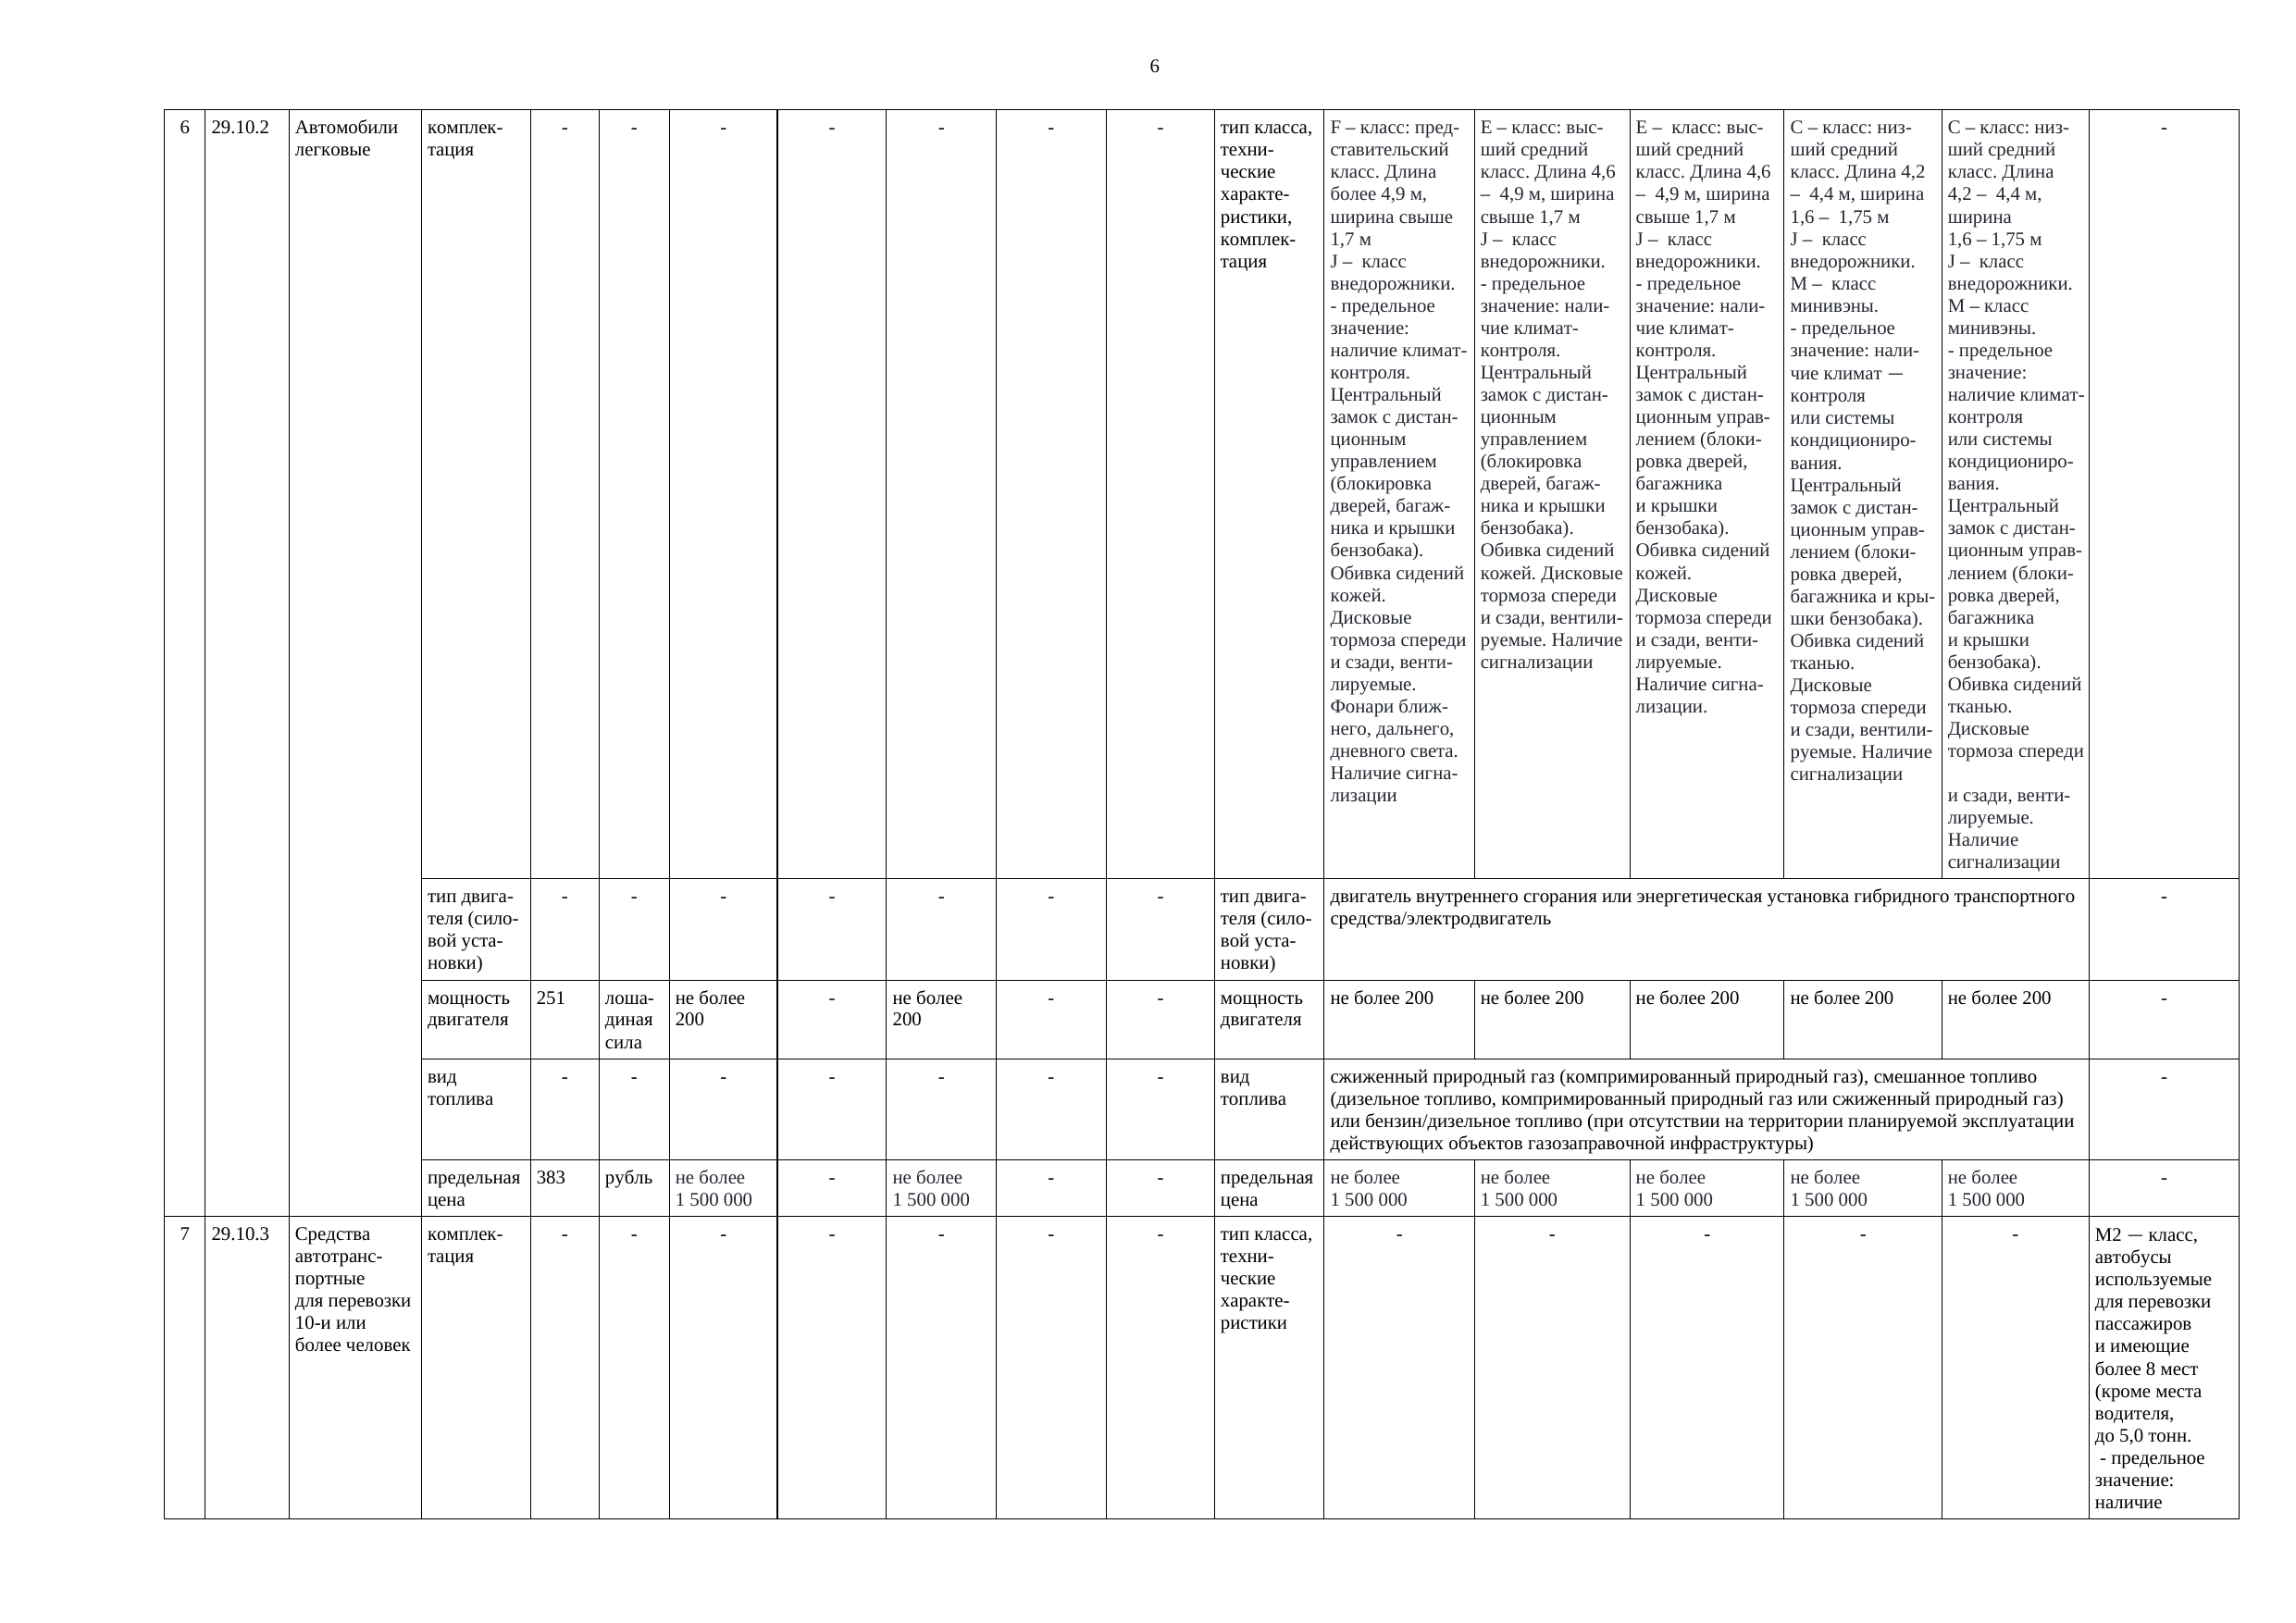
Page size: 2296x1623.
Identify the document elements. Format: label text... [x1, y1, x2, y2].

table_cell - [778, 1059, 886, 1159]
table_cell сжиженный природный газ (компримированный природный газ), смешанное топливо (дизельное топливо, компримированный природный газ или сжиженный природный газ) или бензин/дизельное топливо (при отсутствии на территории планируемой эксплуатации действующих объектов газозаправочной инфраструктуры) [1324, 1059, 2089, 1159]
table_cell лоша-диная сила [600, 981, 669, 1058]
table_header - [1107, 110, 1214, 878]
table_cell не более 200 [1324, 981, 1474, 1058]
table_cell не более 1 500 000 [887, 1160, 996, 1216]
table_cell - [887, 1217, 996, 1518]
table_header - [2090, 110, 2239, 878]
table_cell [290, 1217, 421, 1518]
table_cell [1215, 1217, 1323, 1518]
table_header C – класс: низ-ший средний класс. Длина 4,2 – 4,4 м, ширина 1,6 – 1,75 м J – класс внедорожники. M – класс минивэны. - предельное значение: наличие климат-контроля или системы кондициониро-вания. Центральный замок с дистан-ционным управ-лением (блоки-ровка дверей, багажника и крышки бензобака). Обивка сидений тканью. Дисковые тормоза спереди и сзади, венти-лируемые. Наличие сигнализации [1942, 110, 2089, 878]
table_cell - [2090, 1160, 2239, 1216]
table_cell - [2090, 981, 2239, 1058]
table_header - [531, 110, 599, 878]
table_cell - [600, 1059, 669, 1159]
table_cell - [1107, 879, 1214, 979]
table_cell - [1784, 1217, 1942, 1518]
table_cell - [600, 879, 669, 979]
table_cell вид топлива [422, 1059, 530, 1159]
table_cell - [778, 981, 886, 1058]
table_cell не более 1 500 000 [1942, 1160, 2089, 1216]
table_header - [670, 110, 776, 878]
table_cell не более 1 500 000 [1784, 1160, 1942, 1216]
table_cell - [997, 879, 1106, 979]
table_cell не более 200 [1942, 981, 2089, 1058]
table_header - [600, 110, 669, 878]
table_cell предельная цена [1215, 1160, 1323, 1216]
table_cell не более 1 500 000 [1631, 1160, 1783, 1216]
table_cell 7 [165, 1217, 205, 1518]
table_cell не более 200 [1784, 981, 1942, 1058]
table_cell - [531, 879, 599, 979]
table_cell - [887, 879, 996, 979]
table_cell - [997, 1217, 1106, 1518]
table_header E – класс: выс-ший средний класс. Длина 4,6 – 4,9 м, ширина свыше 1,7 м J – класс внедорожники. - предельное значение: нали-чие климат-контроля. Центральный замок с дистан-ционным управлением (блокировка дверей, багаж-ника и крышки бензобака). Обивка сидений кожей. Дисковые тормоза спереди и сзади, вентили-руемые. Наличие сигнализации [1475, 110, 1630, 878]
table_cell не более 200 [1631, 981, 1783, 1058]
table_cell - [1107, 1160, 1214, 1216]
table_header 29.10.2 [205, 110, 289, 1058]
table_cell - [997, 1059, 1106, 1159]
table_cell - [1107, 981, 1214, 1058]
table_cell - [887, 1059, 996, 1159]
table_header C – класс: низ-ший средний класс. Длина 4,2 – 4,4 м, ширина 1,6 – 1,75 м J – класс внедорожники. M – класс минивэны. - предельное значение: нали-чие климат —контроля или системы кондициониро-вания. Центральный замок с дистан-ционным управ-лением (блоки-ровка дверей, багажника и кры-шки бензобака). Обивка сидений тканью. Дисковые тормоза спереди и сзади, вентили-руемые. Наличие сигнализации [1784, 110, 1942, 878]
table_cell вид топлива [1215, 1059, 1323, 1159]
table_cell не более 1 500 000 [670, 1160, 776, 1216]
table_cell - [2090, 879, 2239, 979]
table_cell - [997, 981, 1106, 1058]
table_cell - [1631, 1217, 1783, 1518]
table_cell 251 [531, 981, 599, 1058]
table_header E – класс: выс-ший средний класс. Длина 4,6 – 4,9 м, ширина свыше 1,7 м J – класс внедорожники. - предельное значение: нали-чие климат-контроля. Центральный замок с дистан-ционным управ-лением (блоки-ровка дверей, багажника и крышки бензобака). Обивка сидений кожей. Дисковые тормоза спереди и сзади, венти-лируемые. Наличие сигна-лизации. [1631, 110, 1783, 878]
table_header - [778, 110, 886, 878]
table_cell - [1475, 1217, 1630, 1518]
table_cell не более 1 500 000 [1475, 1160, 1630, 1216]
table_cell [2090, 1217, 2239, 1518]
table_cell мощность двигателя [1215, 981, 1323, 1058]
table_cell не более 200 [670, 981, 776, 1058]
table_cell не более 200 [1475, 981, 1630, 1058]
table_cell - [778, 879, 886, 979]
table_cell не более 200 [887, 981, 996, 1058]
table_cell - [778, 1217, 886, 1518]
table_cell тип двига-теля (сило-вой уста-новки) [1215, 879, 1323, 979]
table_cell мощность двигателя [422, 981, 530, 1058]
table_cell - [670, 879, 776, 979]
table_cell - [778, 1160, 886, 1216]
table_cell - [1942, 1217, 2089, 1518]
table_cell предельная цена [422, 1160, 530, 1216]
table_cell двигатель внутреннего сгорания или энергетическая установка гибридного транспортного средства/электродвигатель [1324, 879, 2089, 979]
table_header F – класс: пред-ставительский класс. Длина более 4,9 м, ширина свыше 1,7 м J – класс внедорожники. - предельное значение: наличие климат-контроля. Центральный замок с дистан-ционным управлением (блокировка дверей, багаж-ника и крышки бензобака). Обивка сидений кожей. Дисковые тормоза спереди и сзади, венти-лируемые. Фонари ближ-него, дальнего, дневного света. Наличие сигна-лизации [1324, 110, 1474, 878]
table_header комплек-тация [422, 110, 530, 878]
table_header - [887, 110, 996, 878]
table_cell - [670, 1059, 776, 1159]
table_cell - [1107, 1059, 1214, 1159]
table_cell - [531, 1059, 599, 1159]
table_cell 29.10.3 [205, 1217, 289, 1518]
table_cell тип двига-теля (сило-вой уста-новки) [422, 879, 530, 979]
table_cell комплек-тация [422, 1217, 530, 1518]
table_header Автомобили легковые [290, 110, 421, 1216]
table_header тип класса, техни-ческие характе-ристики, комплек-тация [1215, 110, 1323, 878]
table_cell - [600, 1217, 669, 1518]
table_cell - [531, 1217, 599, 1518]
table_cell - [1107, 1217, 1214, 1518]
table_cell - [1324, 1217, 1474, 1518]
table_header - [997, 110, 1106, 878]
table_cell - [670, 1217, 776, 1518]
table_cell не более 1 500 000 [1324, 1160, 1474, 1216]
table_cell [205, 1059, 289, 1216]
table_cell - [997, 1160, 1106, 1216]
table_cell - [2090, 1059, 2239, 1159]
table_cell рубль [600, 1160, 669, 1216]
table_header 6 [165, 110, 205, 1216]
table_cell 383 [531, 1160, 599, 1216]
